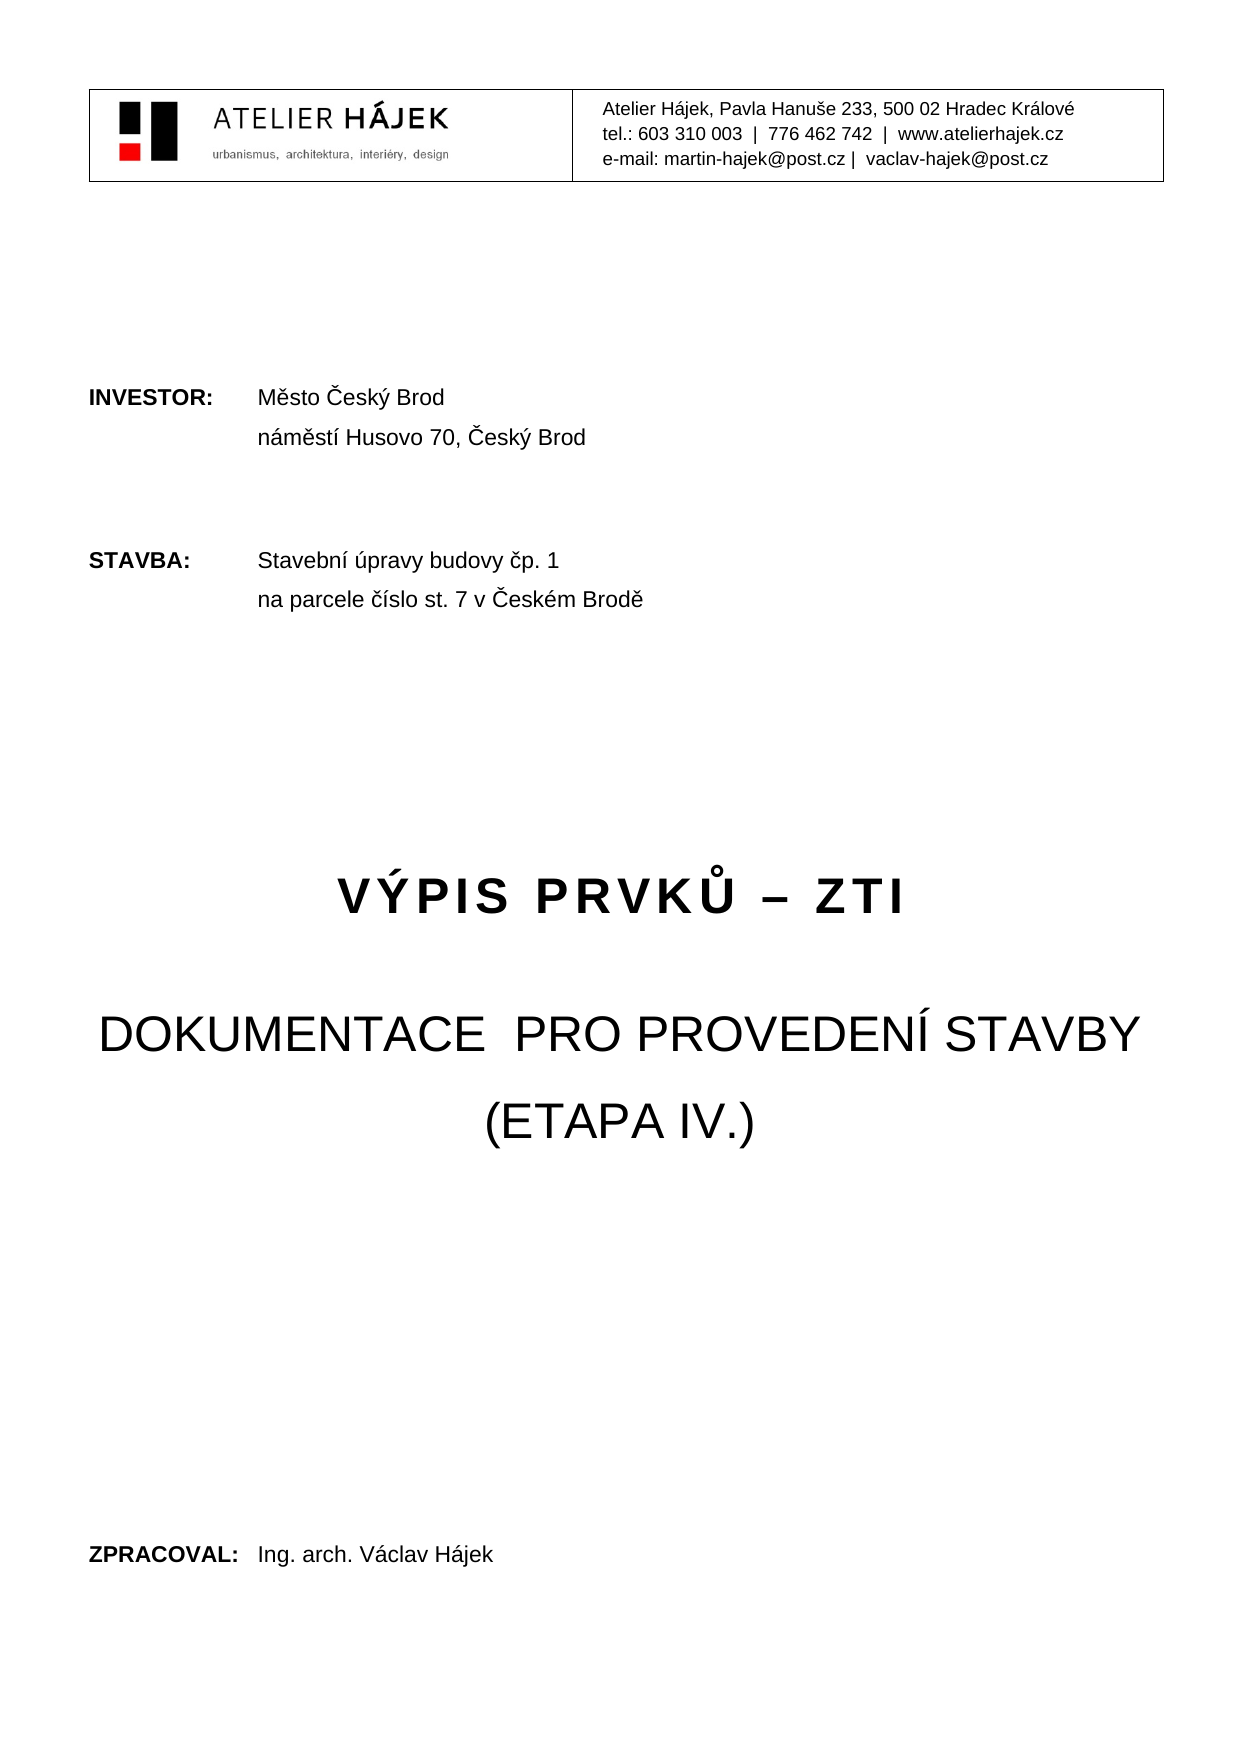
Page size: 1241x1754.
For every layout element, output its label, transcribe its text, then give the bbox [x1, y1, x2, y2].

subtitle Zpracoval: Ing. arch. Václav Hájek [89, 1541, 1152, 1568]
subtitle VÝPIS PRVKŮ – ZTI [89, 867, 1152, 924]
subtitle Stavba: Stavební úpravy budovy čp. 1 [89, 547, 1152, 573]
text náměstí Husovo 70, Český Brod [89, 423, 1152, 450]
text (ETAPA IV.) [89, 1091, 1152, 1148]
table_header [90, 90, 572, 181]
text na parcele číslo st. 7 v Českém Brodě [89, 586, 1152, 612]
text DOKUMENTACE PRO PROVEDENÍ STAVBY [89, 1004, 1152, 1062]
subtitle Investor: Město Český Brod [89, 384, 1152, 410]
picture [115, 98, 454, 165]
table_header Atelier Hájek, Pavla Hanuše 233, 500 02 Hradec Králové tel.: 603 310 003 | 776 462 742 | www.atelierhajek.cz e-mail: martin-hajek@post.cz | vaclav-hajek@post.cz [573, 90, 1163, 181]
